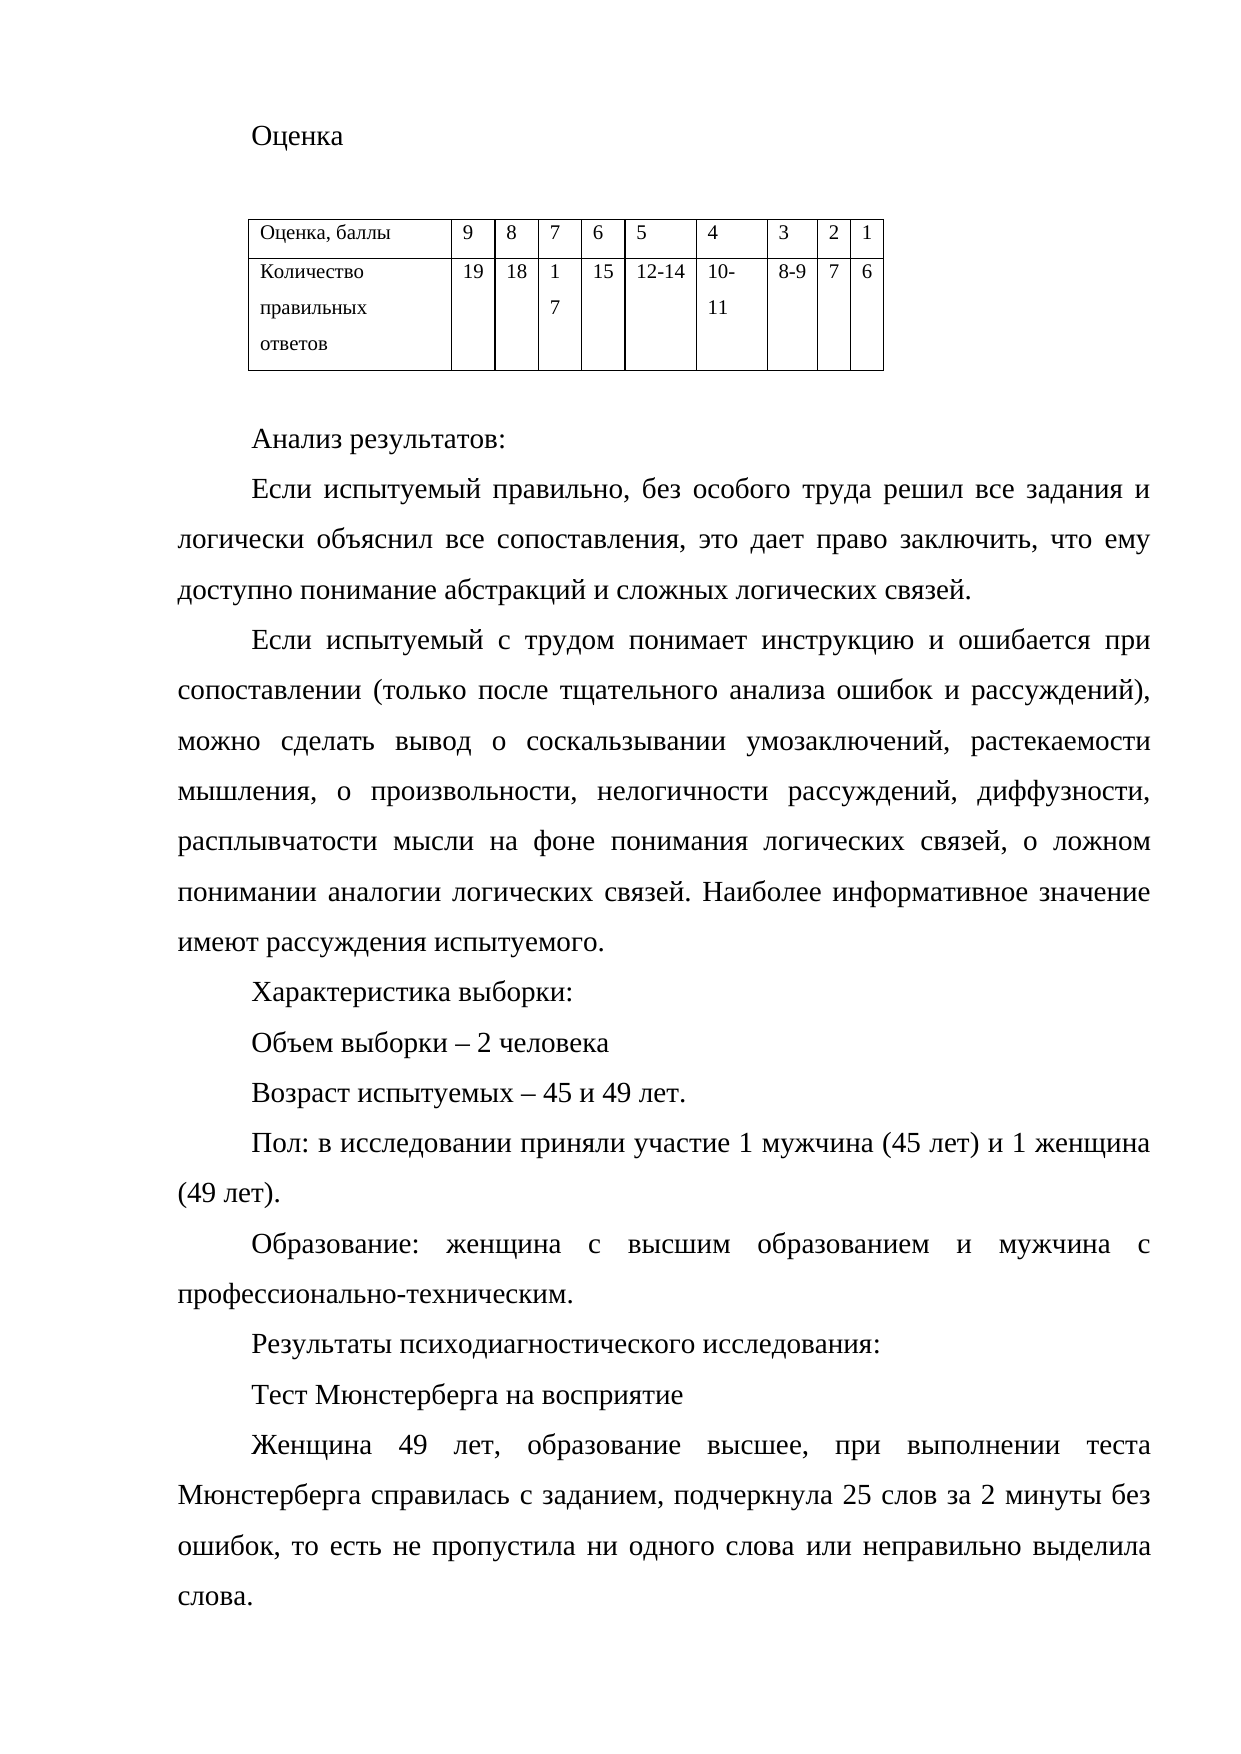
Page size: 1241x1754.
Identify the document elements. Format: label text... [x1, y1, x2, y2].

table_cell 18 [496, 259, 538, 369]
text Характеристика выборки: [177, 974, 1152, 1008]
table_cell Количество правильных ответов [249, 259, 451, 369]
text Результаты психодиагностического исследования: [177, 1327, 1152, 1360]
table_cell 15 [582, 259, 624, 369]
table_header 9 [452, 220, 494, 258]
table_header 6 [582, 220, 624, 258]
table_cell 7 [818, 259, 850, 369]
text Возраст испытуемых – 45 и 49 лет. [177, 1075, 1152, 1108]
text Если испытуемый с трудом понимает инструкцию и ошибается при сопоставлении (только после тщательного анализа ошибок и рассуждений), можно сделать вывод о соскальзывании умозаключений, растекаемости мышления, о произвольности, нелогичности рассуждений, диффузности, расплывчатости мысли на фоне понимания логических связей, о ложном понимании аналогии логических связей. Наиболее информативное значение имеют рассуждения испытуемого. [177, 622, 1152, 958]
table_header Оценка, баллы [249, 220, 451, 258]
text Анализ результатов: [177, 421, 1152, 454]
text Тест Мюнстерберга на восприятие [177, 1377, 1152, 1410]
table_cell 17 [539, 259, 581, 369]
table_header 8 [496, 220, 538, 258]
table_cell 10-11 [697, 259, 767, 369]
text Образование: женщина с высшим образованием и мужчина с профессионально-техническим. [177, 1226, 1152, 1310]
table_header 7 [539, 220, 581, 258]
table_cell 19 [452, 259, 494, 369]
text Объем выборки – 2 человека [177, 1025, 1152, 1058]
table_cell 12-14 [626, 259, 696, 369]
table_header 5 [626, 220, 696, 258]
table_cell 6 [851, 259, 883, 369]
text Пол: в исследовании приняли участие 1 мужчина (45 лет) и 1 женщина (49 лет). [177, 1125, 1152, 1209]
table_cell 8-9 [768, 259, 817, 369]
text Женщина 49 лет, образование высшее, при выполнении теста Мюнстерберга справилась с заданием, подчеркнула 25 слов за 2 минуты без ошибок, то есть не пропустила ни одного слова или неправильно выделила слова. [177, 1427, 1152, 1612]
table_header 3 [768, 220, 817, 258]
text Оценка [177, 118, 1152, 152]
table_header 2 [818, 220, 850, 258]
table_header 1 [851, 220, 883, 258]
text Если испытуемый правильно, без особого труда решил все задания и логически объяснил все сопоставления, это дает право заключить, что ему доступно понимание абстракций и сложных логических связей. [177, 471, 1152, 605]
table_header 4 [697, 220, 767, 258]
